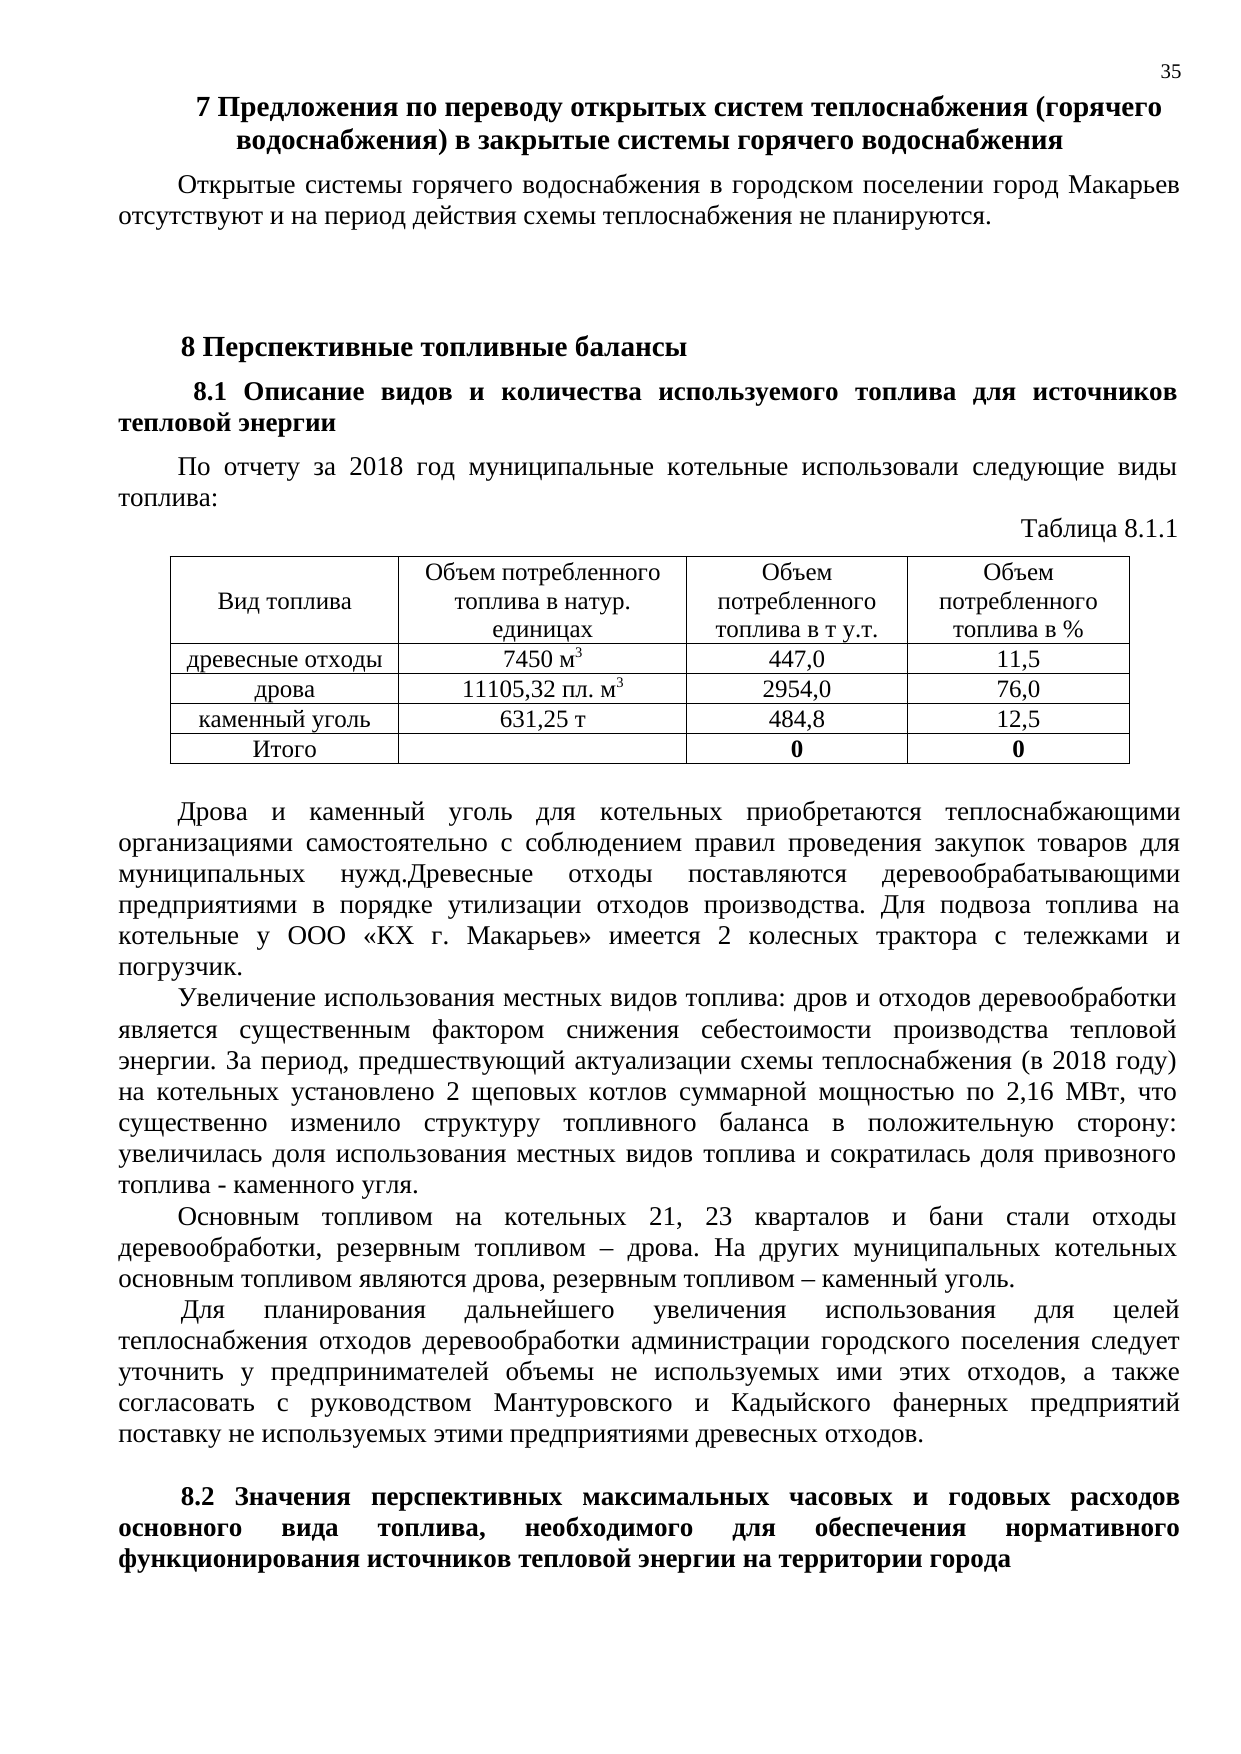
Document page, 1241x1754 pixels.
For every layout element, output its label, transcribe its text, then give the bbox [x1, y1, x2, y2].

text Для планирования дальнейшего увеличения использования для целей теплоснабжения отходов деревообработки администрации городского поселения следует уточнить у предпринимателей объемы не используемых ими этих отходов, а также согласовать с руководством Мантуровского и Кадыйского фанерных предприятий поставку не используемых этими предприятиями древесных отходов. [118, 1293, 1181, 1449]
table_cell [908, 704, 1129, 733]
text Увеличение использования местных видов топлива: дров и отходов деревообработки является существенным фактором снижения себестоимости производства тепловой энергии. За период, предшествующий актуализации схемы теплоснабжения (в 2018 году) на котельных установлено 2 щеповых котлов суммарной мощностью по 2,16 МВт, что существенно изменило структуру топливного баланса в положительную сторону: увеличилась доля использования местных видов топлива и сократилась доля привозного топлива - каменного угля. [118, 982, 1178, 1199]
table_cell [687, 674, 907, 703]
text 8 Перспективные топливные балансы [118, 329, 1181, 363]
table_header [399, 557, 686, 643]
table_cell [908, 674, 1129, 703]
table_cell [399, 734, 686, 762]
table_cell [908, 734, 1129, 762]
text 7 Предложения по переводу открытых систем теплоснабжения (горячего водоснабжения) в закрытые системы горячего водоснабжения [118, 89, 1181, 156]
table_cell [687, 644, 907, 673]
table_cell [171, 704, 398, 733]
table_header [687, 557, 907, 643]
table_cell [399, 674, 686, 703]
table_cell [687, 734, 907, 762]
text Открытые системы горячего водоснабжения в городском поселении город Макарьев отсутствуют и на период действия схемы теплоснабжения не планируются. [118, 168, 1181, 231]
text Основным топливом на котельных 21, 23 кварталов и бани стали отходы деревообработки, резервным топливом – дрова. На других муниципальных котельных основным топливом являются дрова, резервным топливом – каменный уголь. [118, 1199, 1178, 1293]
text 8.2 Значения перспективных максимальных часовых и годовых расходов основного вида топлива, необходимого для обеспечения нормативного функционирования источников тепловой энергии на территории города [118, 1480, 1181, 1573]
text По отчету за 2018 год муниципальные котельные использовали следующие виды топлива: [118, 450, 1178, 512]
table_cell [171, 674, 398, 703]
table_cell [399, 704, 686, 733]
text Дрова и каменный уголь для котельных приобретаются теплоснабжающими организациями самостоятельно с соблюдением правил проведения закупок товаров для муниципальных нужд.Древесные отходы поставляются деревообрабатывающими предприятиями в порядке утилизации отходов производства. Для подвоза топлива на котельные у ООО «КХ г. Макарьев» имеется 2 колесных трактора с тележками и погрузчик. [118, 795, 1181, 982]
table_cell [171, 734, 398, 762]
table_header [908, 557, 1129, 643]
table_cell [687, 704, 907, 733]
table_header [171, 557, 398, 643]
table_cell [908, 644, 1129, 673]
text 8.1 Описание видов и количества используемого топлива для источников тепловой энергии [118, 375, 1178, 438]
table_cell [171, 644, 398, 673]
text Таблица 8.1.1 [118, 512, 1178, 543]
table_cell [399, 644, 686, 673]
